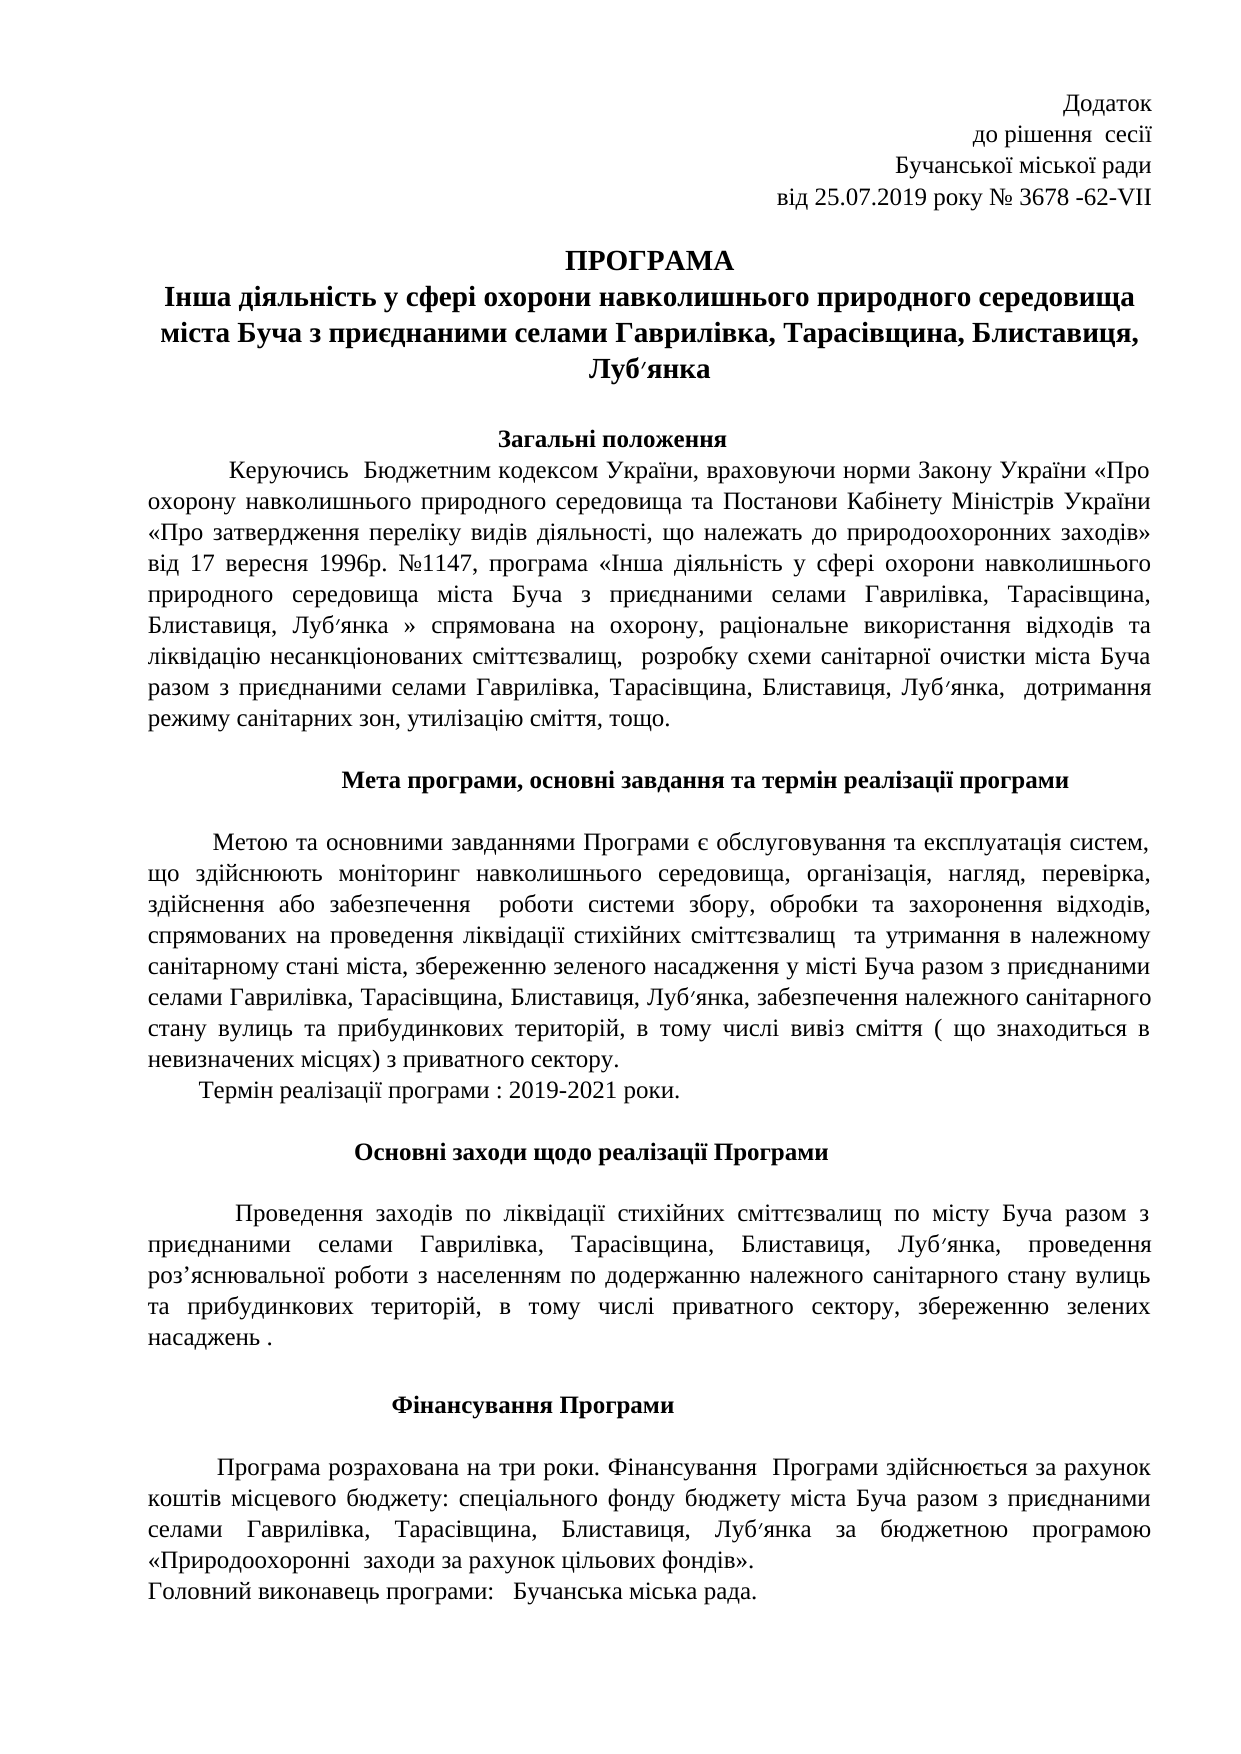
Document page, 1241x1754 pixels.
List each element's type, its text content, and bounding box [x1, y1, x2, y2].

text Загальні положення [148, 424, 1152, 452]
text Інша діяльність у сфері охорони навколишнього природного середовища міста Буча з приєднаними селами Гаврилівка, Тарасівщина, Блиставиця, Луб׳янка [148, 279, 1152, 385]
text до рішення сесії [664, 119, 1152, 148]
text Головний виконавець програми: Бучанська міська рада. [148, 1576, 1152, 1605]
text ПРОГРАМА [148, 243, 1152, 276]
text Основні заходи щодо реалізації Програми [148, 1137, 1152, 1166]
text від 25.07.2019 року № 3678 -62-VII [148, 182, 1152, 210]
text Бучанської міської ради [148, 151, 1152, 179]
text Мета програми, основні завдання та термін реалізації програми [148, 765, 1152, 794]
text Метою та основними завданнями Програми є обслуговування та експлуатація систем, що здійснюють моніторинг навколишнього середовища, організація, нагляд, перевірка, здійснення або забезпечення роботи системи збору, обробки та захоронення відходів, спрямованих на проведення ліквідації стихійних сміттєзвалищ та утримання в належному санітарному стані міста, збереженню зеленого насадження у місті Буча разом з приєднаними селами Гаврилівка, Тарасівщина, Блиставиця, Луб׳янка, забезпечення належного санітарного стану вулиць та прибудинкових територій, в тому числі вивіз сміття ( що знаходиться в невизначених місцях) з приватного сектору. [148, 827, 1152, 1073]
text Фінансування Програми [148, 1390, 1152, 1418]
text Керуючись Бюджетним кодексом України, враховуючи норми Закону України «Про охорону навколишнього природного середовища та Постанови Кабінету Міністрів України «Про затвердження переліку видів діяльності, що належать до природоохоронних заходів» від 17 вересня 1996р. №1147, програма «Інша діяльність у сфері охорони навколишнього природного середовища міста Буча з приєднаними селами Гаврилівка, Тарасівщина, Блиставиця, Луб׳янка » спрямована на охорону, раціональне використання відходів та ліквідацію несанкціонованих сміттєзвалищ, розробку схеми санітарної очистки міста Буча разом з приєднаними селами Гаврилівка, Тарасівщина, Блиставиця, Луб׳янка, дотримання режиму санітарних зон, утилізацію сміття, тощо. [148, 455, 1152, 732]
text Проведення заходів по ліквідації стихійних сміттєзвалищ по місту Буча разом з приєднаними селами Гаврилівка, Тарасівщина, Блиставиця, Луб׳янка, проведення роз’яснювальної роботи з населенням по додержанню належного санітарного стану вулиць та прибудинкових територій, в тому числі приватного сектору, збереженню зелених насаджень . [148, 1198, 1152, 1351]
text Термін реалізації програми : 2019-2021 роки. [148, 1075, 1152, 1104]
text Додаток [295, 88, 1152, 117]
text Програма розрахована на три роки. Фінансування Програми здійснюється за рахунок коштів місцевого бюджету: спеціального фонду бюджету міста Буча разом з приєднаними селами Гаврилівка, Тарасівщина, Блиставиця, Луб׳янка за бюджетною програмою «Природоохоронні заходи за рахунок цільових фондів». [148, 1452, 1152, 1574]
